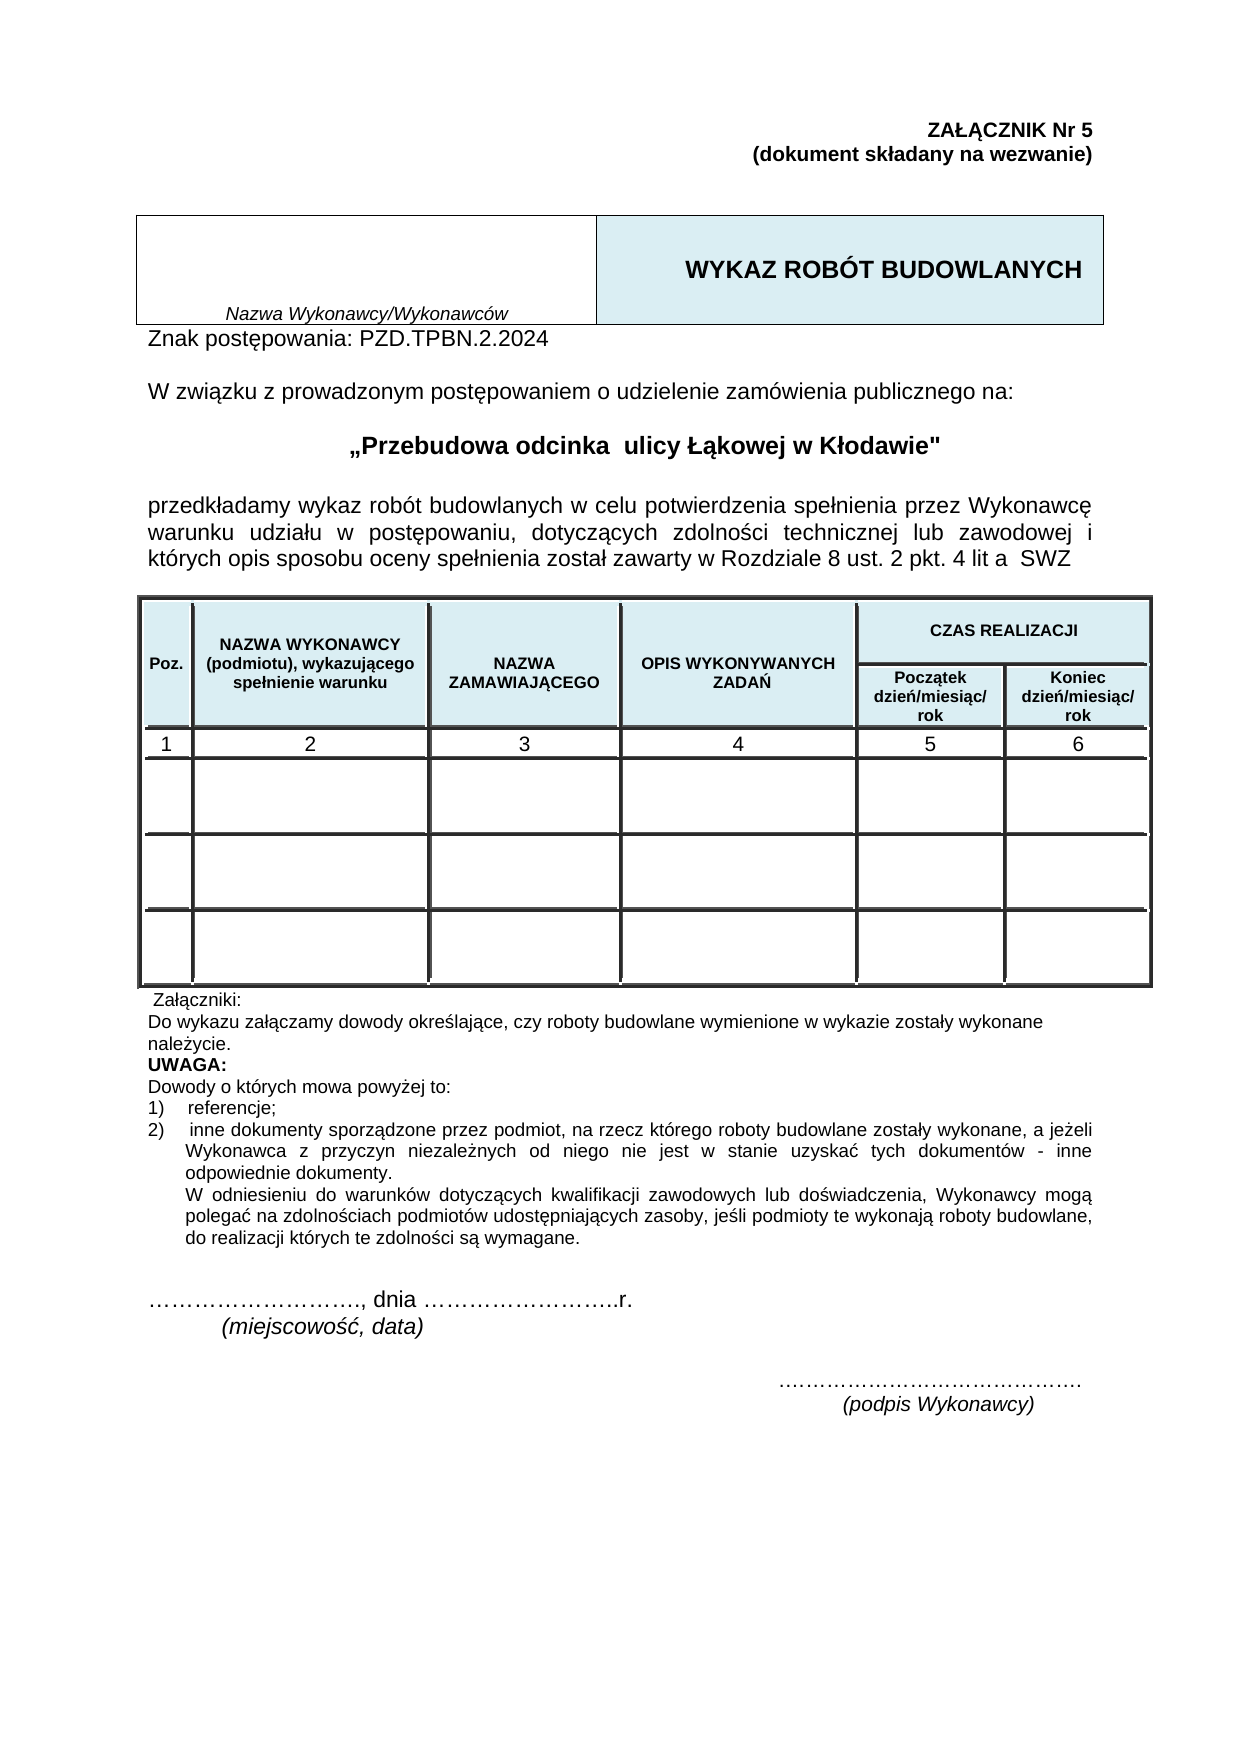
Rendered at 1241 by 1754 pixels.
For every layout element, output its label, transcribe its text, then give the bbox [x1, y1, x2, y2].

text Znak postępowania: PZD.TPBN.2.2024 [148, 325, 1093, 352]
text Załączniki: [148, 989, 1093, 1011]
table_cell Początek dzień/miesiąc/ rok [859, 668, 1001, 725]
text W związku z prowadzonym postępowaniem o udzielenie zamówienia publicznego na: [148, 378, 1093, 404]
table_cell [142, 907, 192, 983]
table_cell [142, 756, 189, 831]
table_cell 6 [1007, 725, 1150, 756]
table_header Nazwa Wykonawcy/Wykonawców [137, 216, 596, 324]
list referencje; [148, 1097, 1093, 1119]
table_header CZAS REALIZACJI [856, 600, 1149, 662]
text (podpis Wykonawcy) [148, 1392, 1093, 1416]
text przedkładamy wykaz robót budowlanych w celu potwierdzenia spełnienia przez Wykonawcę warunku udziału w postępowaniu, dotyczących zdolności technicznej lub zawodowej i których opis sposobu oceny spełnienia został zawarty w Rozdziale 8 ust. 2 pkt. 4 lit a SWZ [148, 492, 1092, 571]
list „Przebudowa odcinka ulicy Łąkowej w Kłodawie" [148, 431, 1093, 459]
table_cell [856, 914, 1004, 983]
text UWAGA: [148, 1054, 1093, 1076]
table_header Poz. [144, 600, 192, 725]
table_cell [432, 762, 617, 831]
table_header NAZWA WYKONAWCY (podmiotu), wykazującego spełnienie warunku [192, 600, 428, 725]
text W odniesieniu do warunków dotyczących kwalifikacji zawodowych lub doświadczenia, Wykonawcy mogą polegać na zdolnościach podmiotów udostępniających zasoby, jeśli podmioty te wykonają roboty budowlane, do realizacji których te zdolności są wymagane. [185, 1183, 1093, 1248]
table_cell [859, 762, 1001, 831]
table_cell 3 [432, 732, 617, 756]
table_cell [195, 762, 425, 831]
table_cell [432, 838, 617, 907]
table_cell [859, 838, 1001, 907]
table_cell 2 [195, 732, 425, 756]
table_cell 1 [142, 725, 189, 756]
table_header OPIS WYKONYWANYCH ZADAŃ [620, 600, 856, 725]
text Do wykazu załączamy dowody określające, czy roboty budowlane wymienione w wykazie zostały wykonane należycie. [148, 1011, 1093, 1054]
table_cell [1007, 756, 1150, 831]
table_cell [620, 914, 856, 983]
list inne dokumenty sporządzone przez podmiot, na rzecz którego roboty budowlane zostały wykonane, a jeżeli Wykonawca z przyczyn niezależnych od niego nie jest w stanie uzyskać tych dokumentów - inne odpowiednie dokumenty. [148, 1119, 1093, 1183]
text ZAŁĄCZNIK Nr 5 [148, 118, 1093, 142]
table_header WYKAZ ROBÓT BUDOWLANYCH [597, 216, 1103, 324]
table_cell [195, 838, 425, 907]
table_cell [623, 838, 853, 907]
table_cell [1007, 831, 1150, 907]
table_cell [142, 831, 189, 907]
table_cell Koniec dzień/miesiąc/ rok [1007, 662, 1150, 725]
table_cell [1004, 907, 1150, 983]
text .……………………………………. [148, 1365, 1093, 1392]
table_cell [192, 914, 428, 983]
text Dowody o których mowa powyżej to: [148, 1076, 1093, 1097]
table_cell 4 [623, 732, 853, 756]
text (dokument składany na wezwanie) [148, 142, 1093, 166]
table_cell [623, 762, 853, 831]
table_cell 5 [859, 732, 1001, 756]
table_header NAZWA ZAMAWIAJĄCEGO [428, 600, 620, 725]
text ………………………., dnia ……………………..r. [148, 1286, 1093, 1313]
text (miejscowość, data) [148, 1313, 1093, 1365]
table_cell [428, 914, 620, 983]
